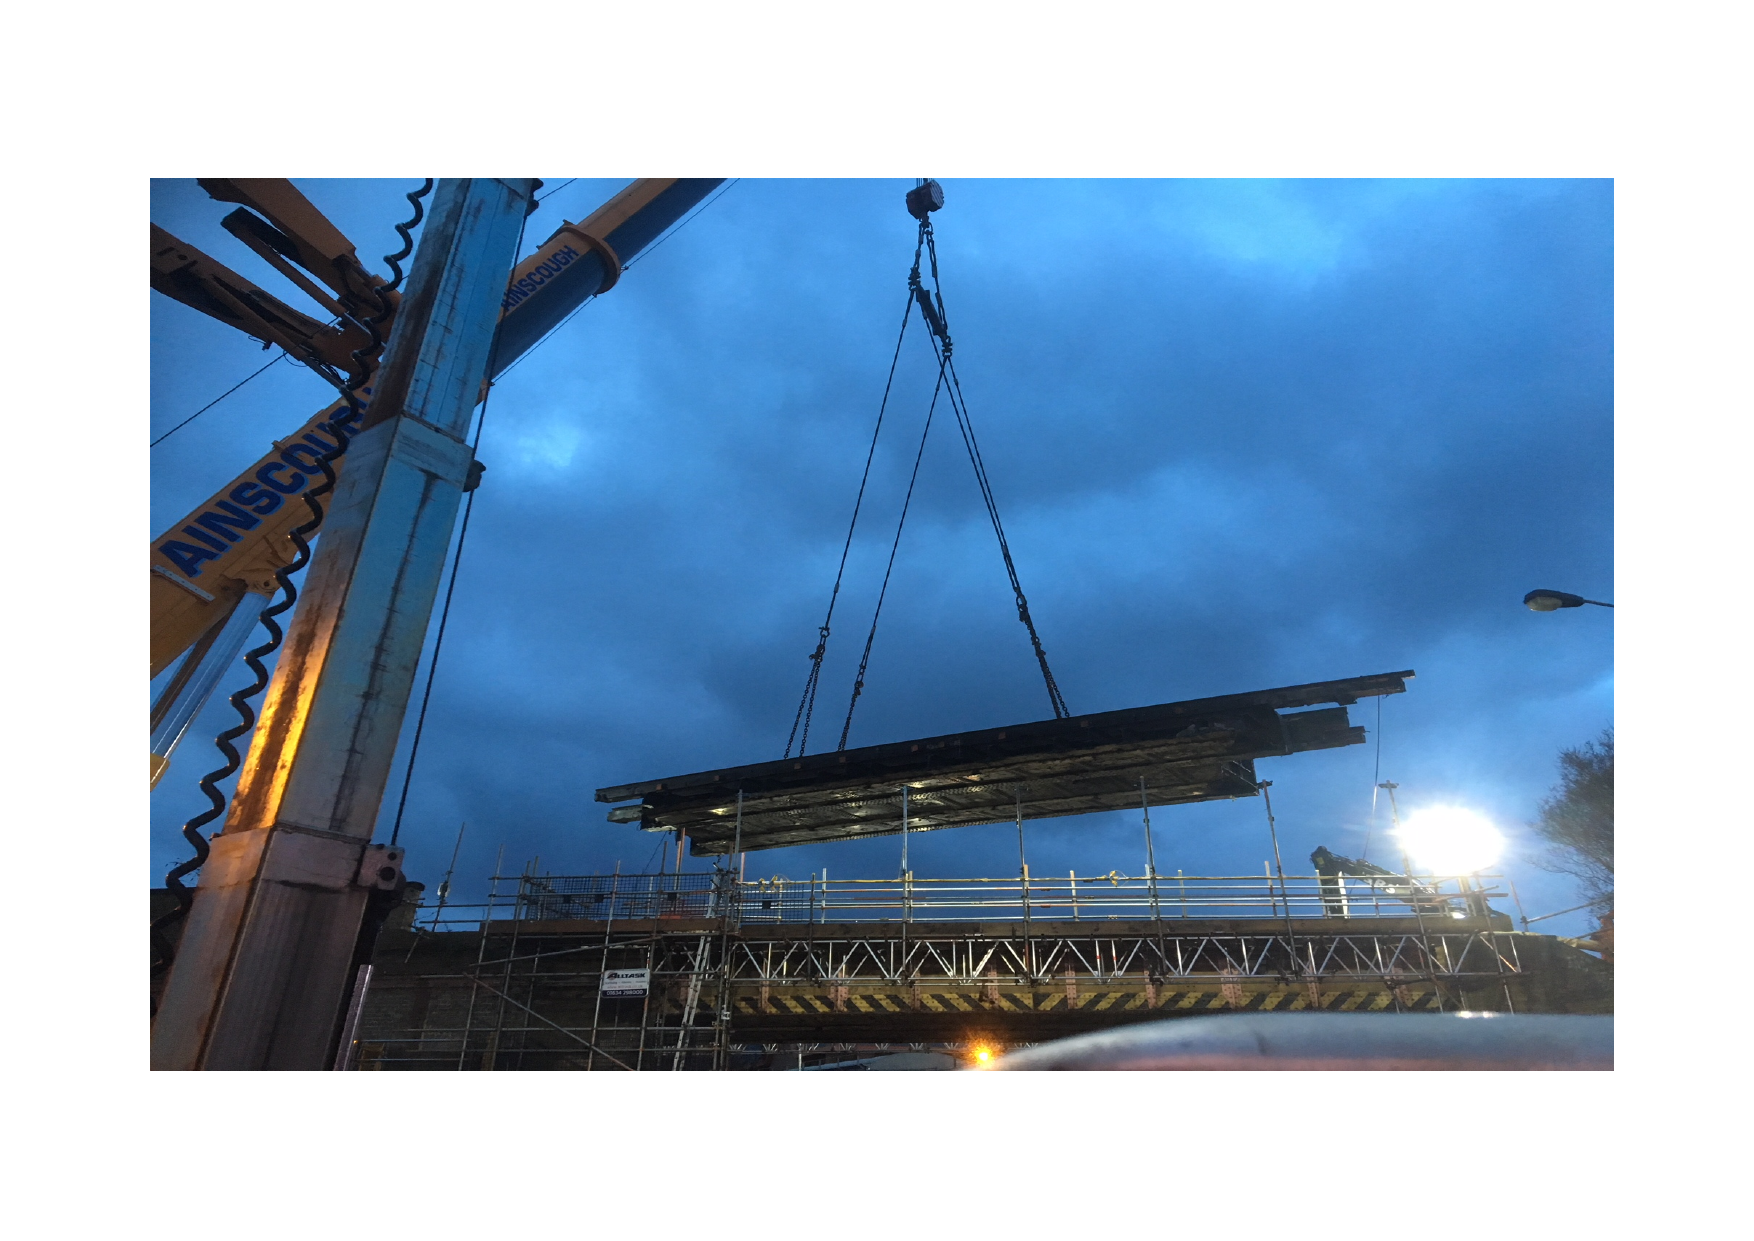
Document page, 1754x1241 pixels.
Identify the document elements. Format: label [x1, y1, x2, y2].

picture [150, 178, 1614, 1071]
